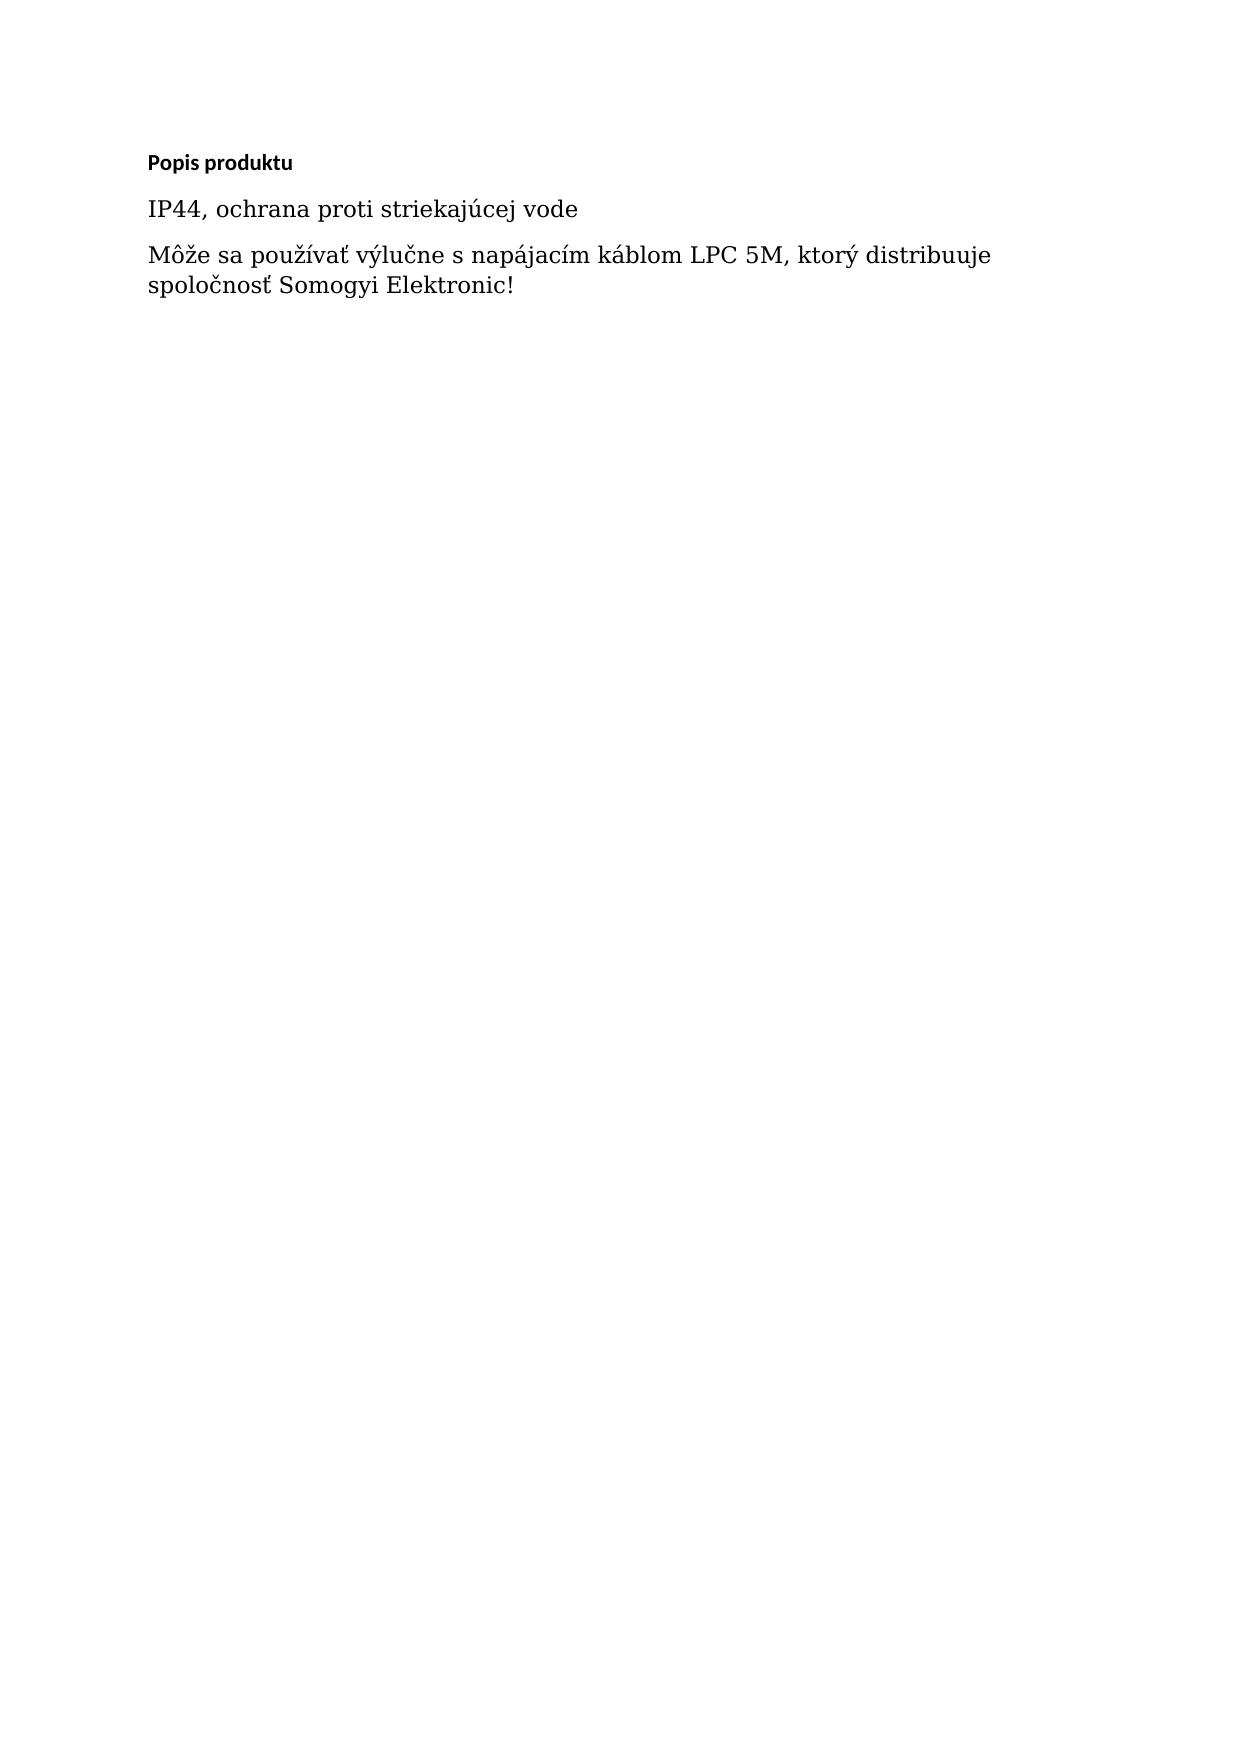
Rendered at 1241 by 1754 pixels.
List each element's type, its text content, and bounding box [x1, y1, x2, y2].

text Môže sa používať výlučne s napájacím káblom LPC 5M, ktorý distribuuje spoločnosť Somogyi Elektronic! [148, 241, 1093, 298]
text Popis produktu [148, 148, 1093, 176]
text IP44, ochrana proti striekajúcej vode [148, 194, 1093, 222]
